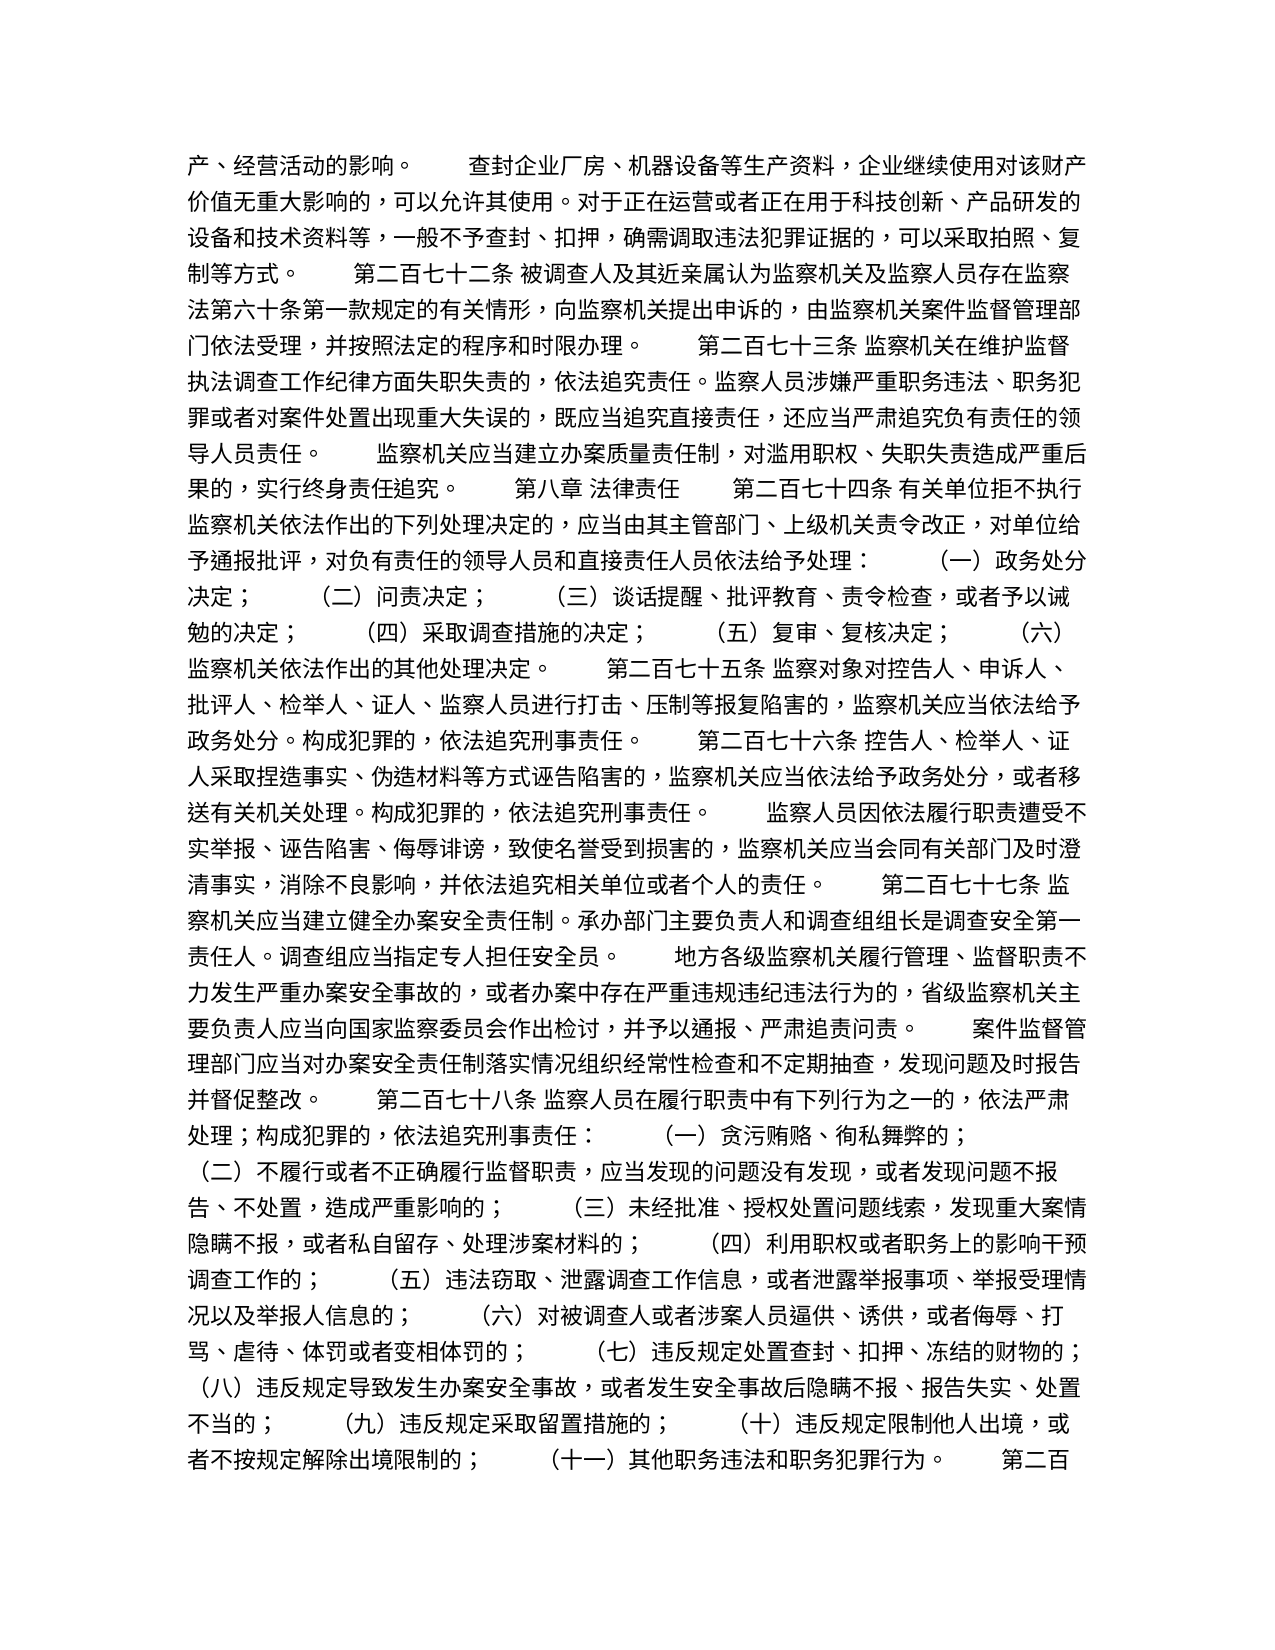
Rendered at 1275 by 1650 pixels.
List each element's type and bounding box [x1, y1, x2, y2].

text [187, 150, 1087, 1475]
